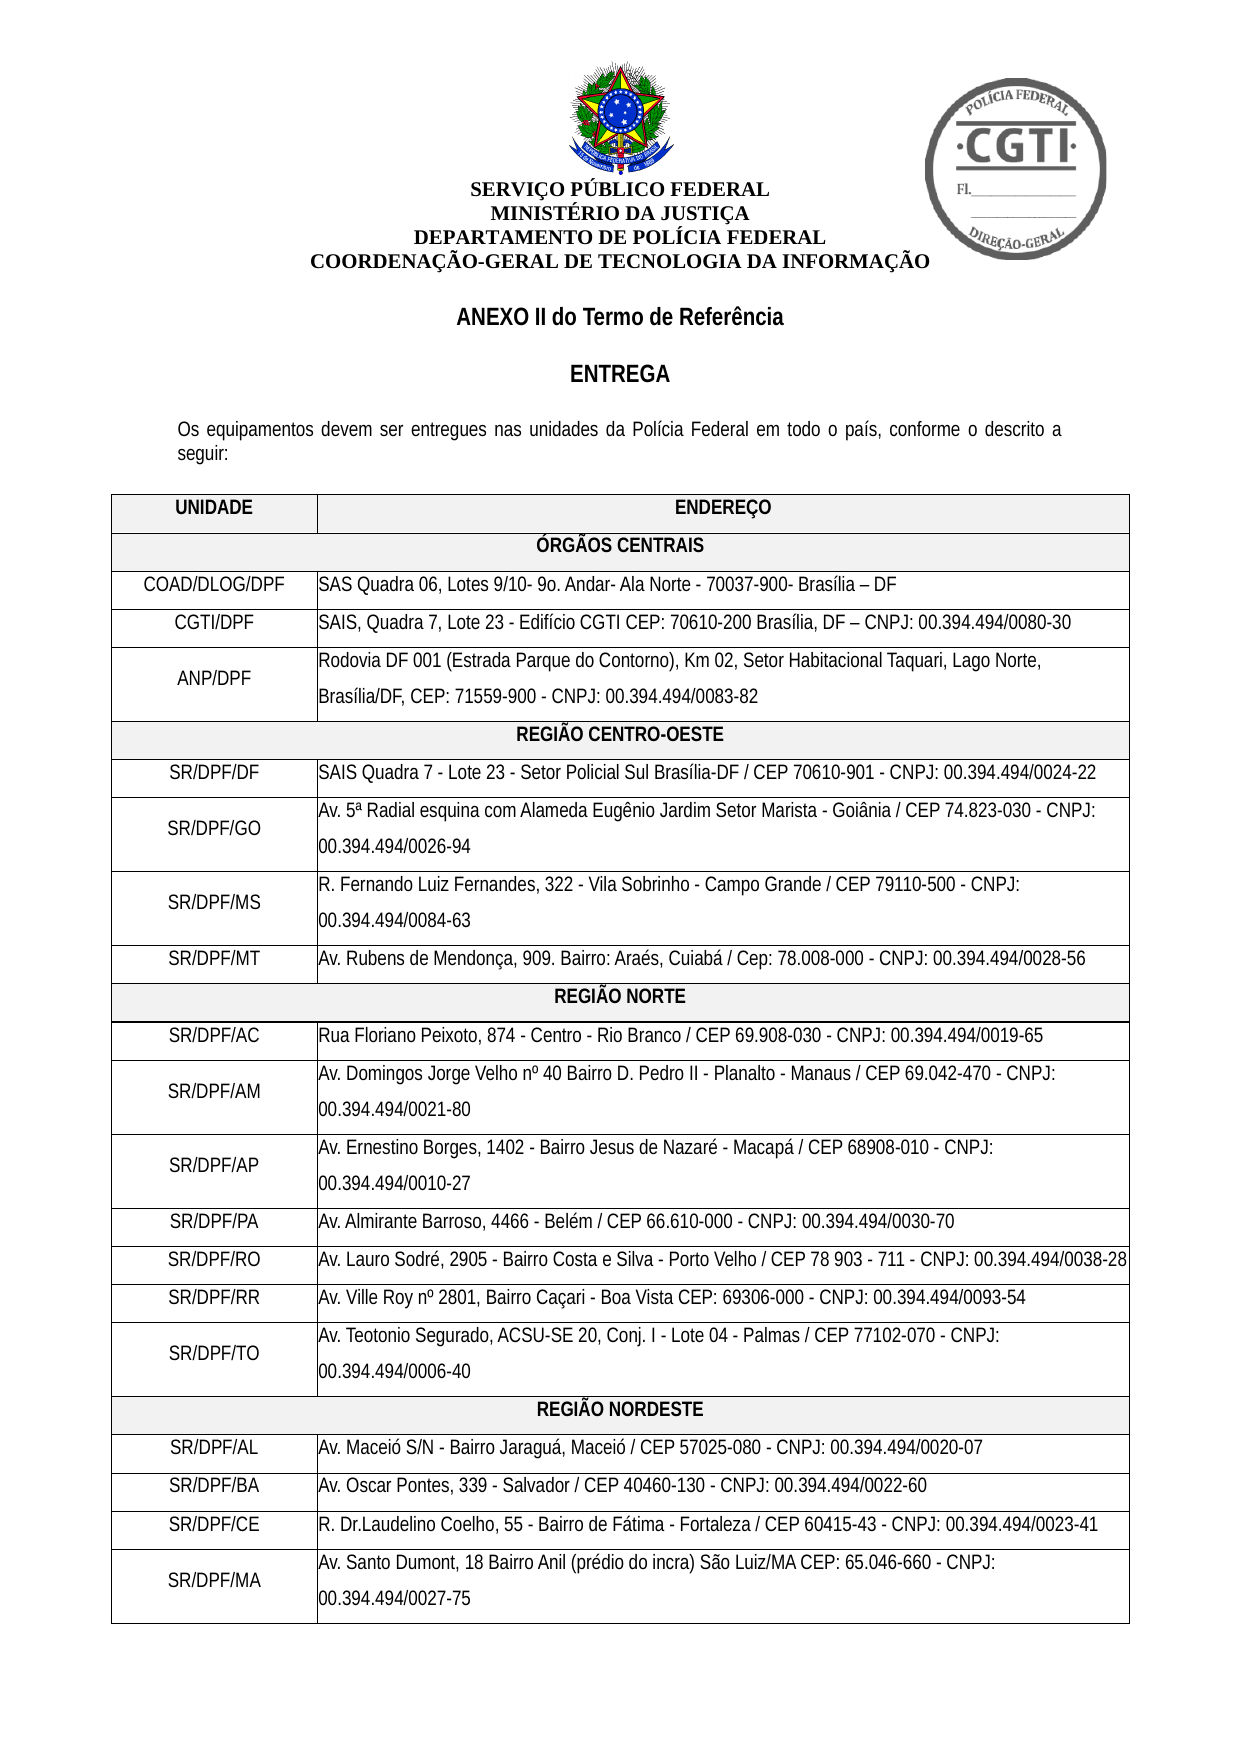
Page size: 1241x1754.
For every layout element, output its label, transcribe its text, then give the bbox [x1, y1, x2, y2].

table_cell SR/DPF/AM [112, 1061, 317, 1134]
table_cell SR/DPF/CE [112, 1512, 317, 1549]
table_header ENDEREÇO [318, 495, 1129, 532]
table_cell SR/DPF/MA [112, 1550, 317, 1623]
table_cell SR/DPF/RR [112, 1285, 317, 1322]
table_cell ANP/DPF [112, 648, 317, 721]
table_cell Av. Teotonio Segurado, ACSU-SE 20, Conj. I - Lote 04 - Palmas / CEP 77102-070 - CNPJ: 00.394.494/0006-40 [318, 1323, 1129, 1396]
table_cell Av. Lauro Sodré, 2905 - Bairro Costa e Silva - Porto Velho / CEP 78 903 - 711 - CNPJ: 00.394.494/0038-28 [318, 1247, 1129, 1284]
table_cell Rua Floriano Peixoto, 874 - Centro - Rio Branco / CEP 69.908-030 - CNPJ: 00.394.494/0019-65 [318, 1023, 1129, 1059]
table_cell Av. Rubens de Mendonça, 909. Bairro: Araés, Cuiabá / Cep: 78.008-000 - CNPJ: 00.394.494/0028-56 [318, 946, 1129, 983]
table_cell REGIÃO CENTRO-OESTE [112, 722, 1129, 759]
table_cell SR/DPF/TO [112, 1323, 317, 1396]
table_cell Rodovia DF 001 (Estrada Parque do Contorno), Km 02, Setor Habitacional Taquari, Lago Norte, Brasília/DF, CEP: 71559-900 - CNPJ: 00.394.494/0083-82 [318, 648, 1129, 721]
picture [925, 78, 1107, 260]
table_cell R. Fernando Luiz Fernandes, 322 - Vila Sobrinho - Campo Grande / CEP 79110-500 - CNPJ: 00.394.494/0084-63 [318, 872, 1129, 945]
table_cell SR/DPF/AL [112, 1435, 317, 1472]
table_cell REGIÃO NORTE [112, 984, 1129, 1021]
table_cell Av. 5ª Radial esquina com Alameda Eugênio Jardim Setor Marista - Goiânia / CEP 74.823-030 - CNPJ: 00.394.494/0026-94 [318, 798, 1129, 871]
table_cell R. Dr.Laudelino Coelho, 55 - Bairro de Fátima - Fortaleza / CEP 60415-43 - CNPJ: 00.394.494/0023-41 [318, 1512, 1129, 1549]
table_cell Av. Santo Dumont, 18 Bairro Anil (prédio do incra) São Luiz/MA CEP: 65.046-660 - CNPJ: 00.394.494/0027-75 [318, 1550, 1129, 1623]
table_cell SAIS, Quadra 7, Lote 23 - Edifício CGTI CEP: 70610-200 Brasília, DF – CNPJ: 00.394.494/0080-30 [318, 610, 1129, 647]
table_cell REGIÃO NORDESTE [112, 1397, 1129, 1434]
text ANEXO II do Termo de Referência [177, 302, 1063, 330]
table_cell SR/DPF/BA [112, 1474, 317, 1511]
table_cell COAD/DLOG/DPF [112, 572, 317, 609]
table_cell SAS Quadra 06, Lotes 9/10- 9o. Andar- Ala Norte - 70037-900- Brasília – DF [318, 572, 1129, 609]
table_header UNIDADE [112, 495, 317, 532]
table_cell SR/DPF/AC [112, 1023, 317, 1059]
text Os equipamentos devem ser entregues nas unidades da Polícia Federal em todo o país, conforme o descrito a seguir: [177, 417, 1063, 465]
table_cell ÓRGÃOS CENTRAIS [112, 534, 1129, 571]
table_cell CGTI/DPF [112, 610, 317, 647]
table_cell Av. Oscar Pontes, 339 - Salvador / CEP 40460-130 - CNPJ: 00.394.494/0022-60 [318, 1474, 1129, 1511]
picture [563, 59, 677, 177]
table_cell SR/DPF/AP [112, 1135, 317, 1208]
table_cell SR/DPF/RO [112, 1247, 317, 1284]
table_cell SR/DPF/PA [112, 1209, 317, 1246]
table_cell SR/DPF/MT [112, 946, 317, 983]
table_cell Av. Maceió S/N - Bairro Jaraguá, Maceió / CEP 57025-080 - CNPJ: 00.394.494/0020-07 [318, 1435, 1129, 1472]
text ENTREGA [177, 359, 1063, 388]
table_cell SR/DPF/MS [112, 872, 317, 945]
table_cell Av. Ernestino Borges, 1402 - Bairro Jesus de Nazaré - Macapá / CEP 68908-010 - CNPJ: 00.394.494/0010-27 [318, 1135, 1129, 1208]
table_cell Av. Ville Roy nº 2801, Bairro Caçari - Boa Vista CEP: 69306-000 - CNPJ: 00.394.494/0093-54 [318, 1285, 1129, 1322]
table_cell SR/DPF/DF [112, 760, 317, 797]
table_cell Av. Domingos Jorge Velho nº 40 Bairro D. Pedro II - Planalto - Manaus / CEP 69.042-470 - CNPJ: 00.394.494/0021-80 [318, 1061, 1129, 1134]
table_cell SR/DPF/GO [112, 798, 317, 871]
table_cell Av. Almirante Barroso, 4466 - Belém / CEP 66.610-000 - CNPJ: 00.394.494/0030-70 [318, 1209, 1129, 1246]
table_cell SAIS Quadra 7 - Lote 23 - Setor Policial Sul Brasília-DF / CEP 70610-901 - CNPJ: 00.394.494/0024-22 [318, 760, 1129, 797]
